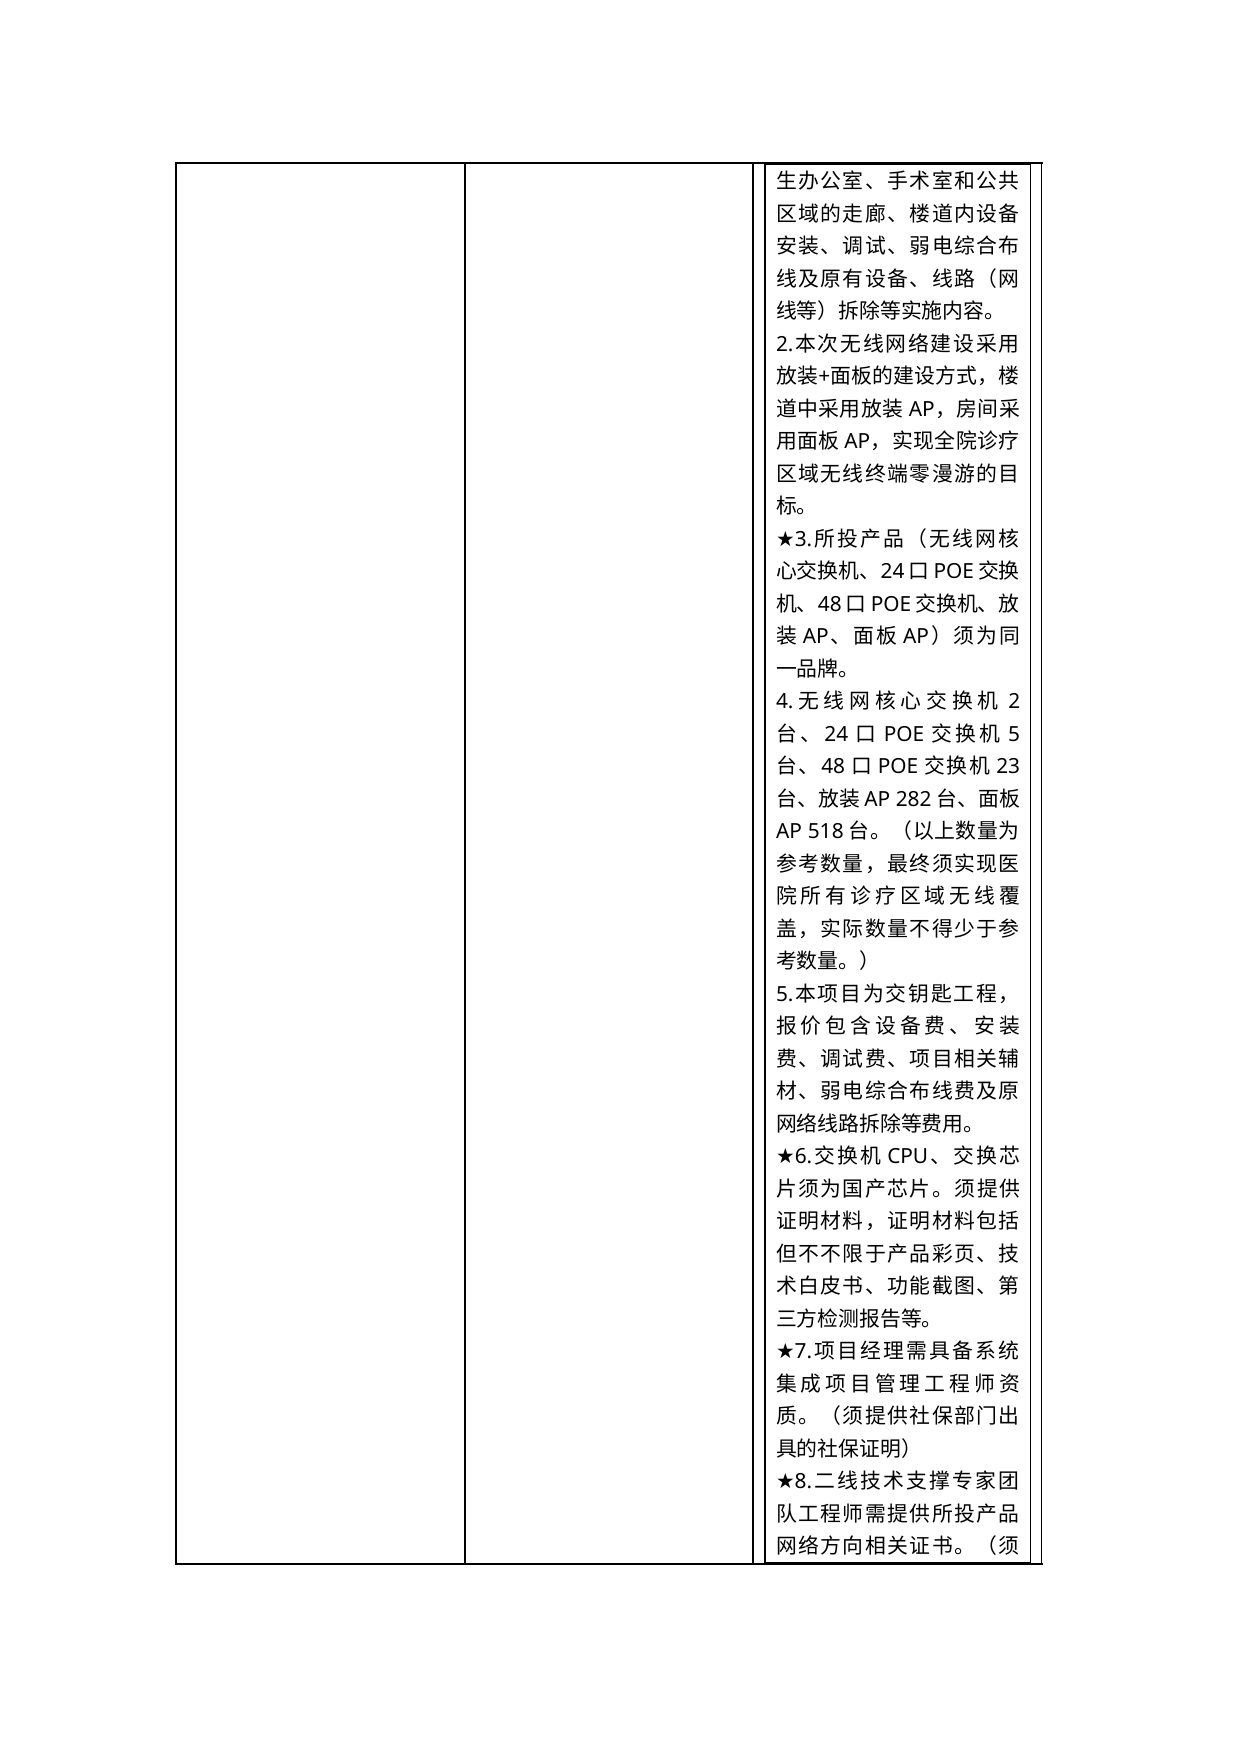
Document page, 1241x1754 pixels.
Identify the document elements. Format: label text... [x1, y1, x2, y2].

table_cell [1031, 164, 1041, 1563]
table_cell [466, 164, 752, 1563]
table_cell 1 [177, 164, 464, 1563]
table_cell [766, 165, 1030, 1562]
table_cell [754, 164, 764, 1563]
